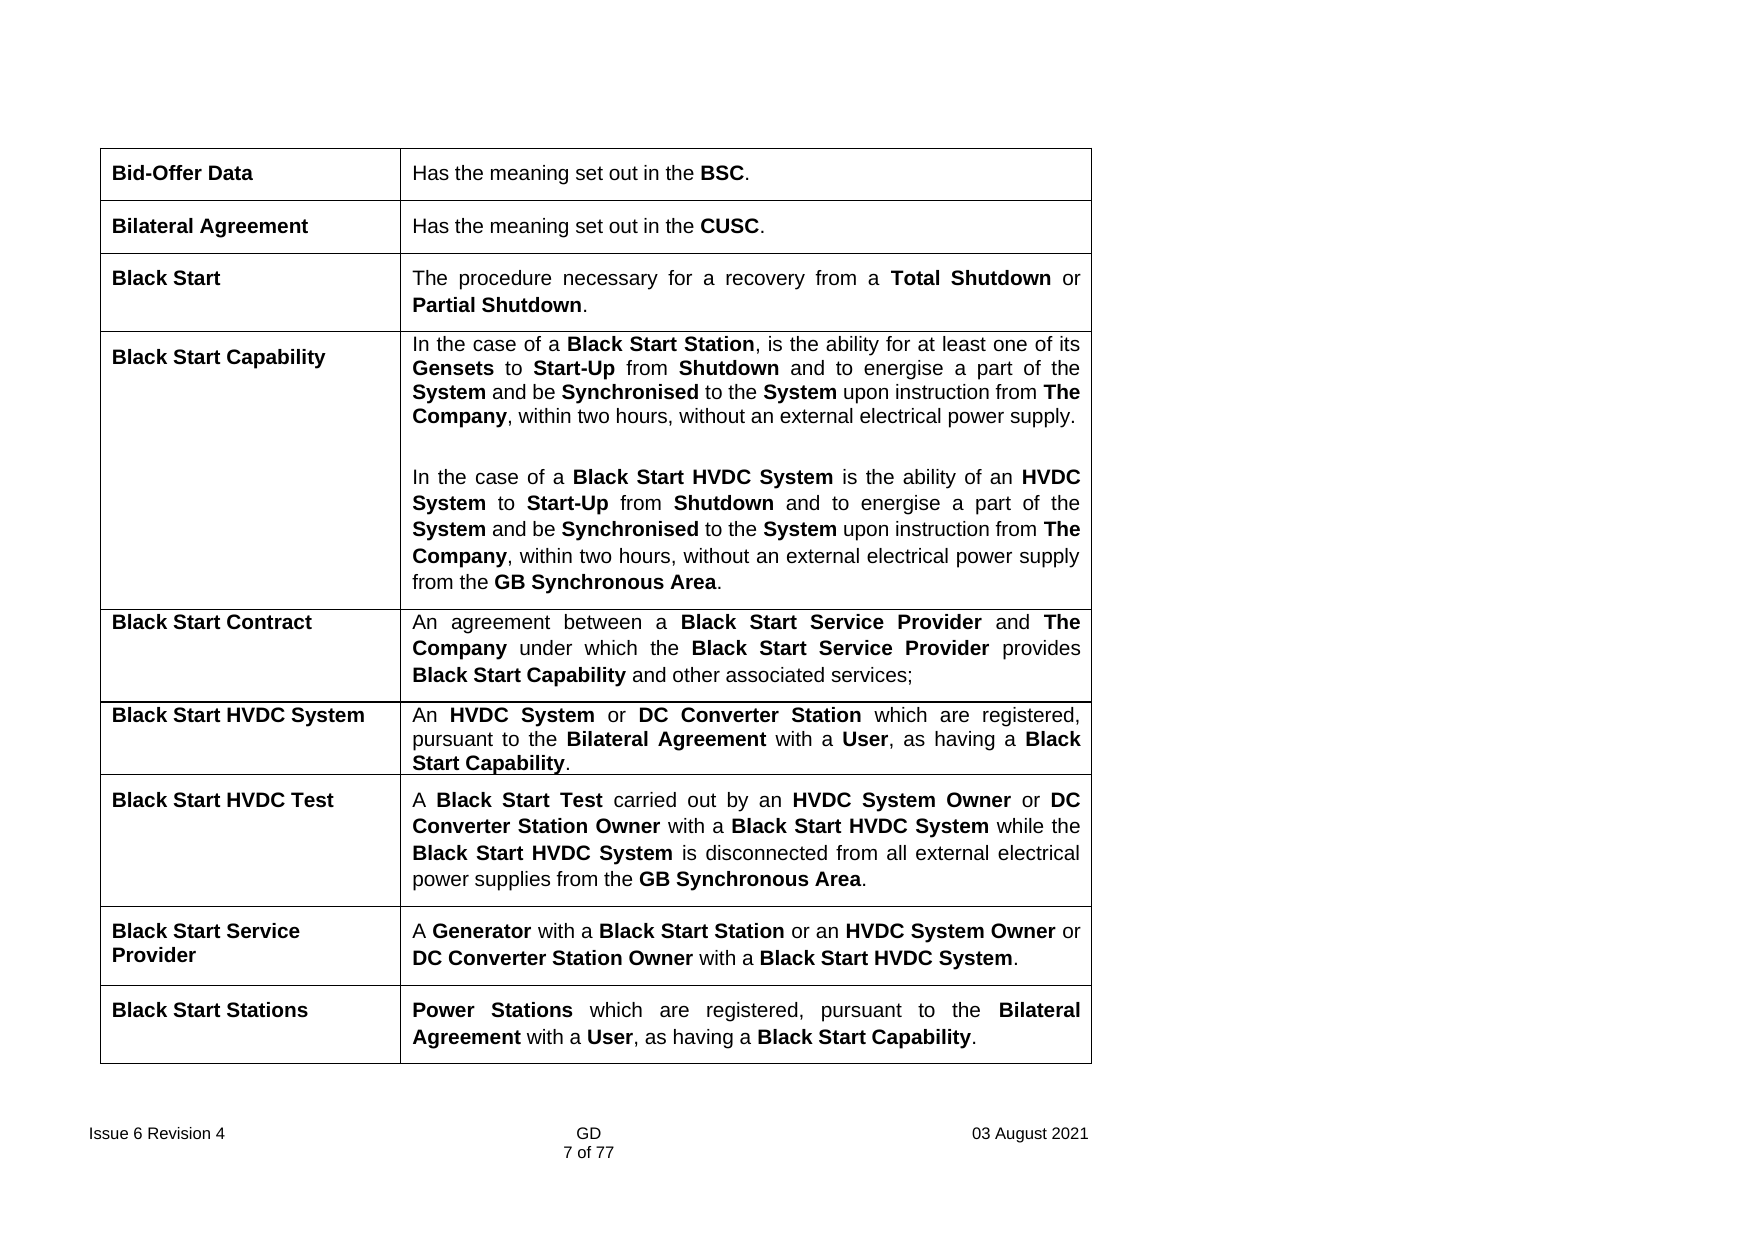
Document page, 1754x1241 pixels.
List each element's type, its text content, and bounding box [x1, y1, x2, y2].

table_cell Black Start [101, 254, 400, 331]
table_cell Black Start HVDC System [101, 703, 400, 774]
table_cell Black Start Contract [101, 610, 400, 701]
table_cell The procedure necessary for a recovery from a Total Shutdown or Partial Shutdown. [401, 254, 1091, 331]
table_cell Black Start HVDC Test [101, 775, 400, 906]
table_cell An HVDC System or DC Converter Station which are registered, pursuant to the Bilateral Agreement with a User, as having a Black Start Capability. [401, 703, 1091, 774]
table_cell Black Start Stations [101, 986, 400, 1063]
table_cell A Generator with a Black Start Station or an HVDC System Owner or DC Converter Station Owner with a Black Start HVDC System. [401, 907, 1091, 984]
table_cell Power Stations which are registered, pursuant to the Bilateral Agreement with a User, as having a Black Start Capability. [401, 986, 1091, 1063]
table_cell A Black Start Test carried out by an HVDC System Owner or DC Converter Station Owner with a Black Start HVDC System while the Black Start HVDC System is disconnected from all external electrical power supplies from the GB Synchronous Area. [401, 775, 1091, 906]
table_cell Bilateral Agreement [101, 201, 400, 252]
table_cell Has the meaning set out in the BSC. [401, 149, 1091, 200]
table_cell In the case of a Black Start Station, is the ability for at least one of its Gensets to Start-Up from Shutdown and to energise a part of the System and be Synchronised to the System upon instruction from The Company, within two hours, without an external electrical power supply. In the case of a Black Start HVDC System is the ability of an HVDC System to Start-Up from Shutdown and to energise a part of the System and be Synchronised to the System upon instruction from The Company, within two hours, without an external electrical power supply from the GB Synchronous Area. [401, 332, 1091, 609]
table_cell Has the meaning set out in the CUSC. [401, 201, 1091, 252]
table_cell Bid-Offer Data [101, 149, 400, 200]
table_cell Black Start Capability [101, 332, 400, 609]
table_cell An agreement between a Black Start Service Provider and The Company under which the Black Start Service Provider provides Black Start Capability and other associated services; [401, 610, 1091, 701]
table_cell Black Start Service Provider [101, 907, 400, 984]
